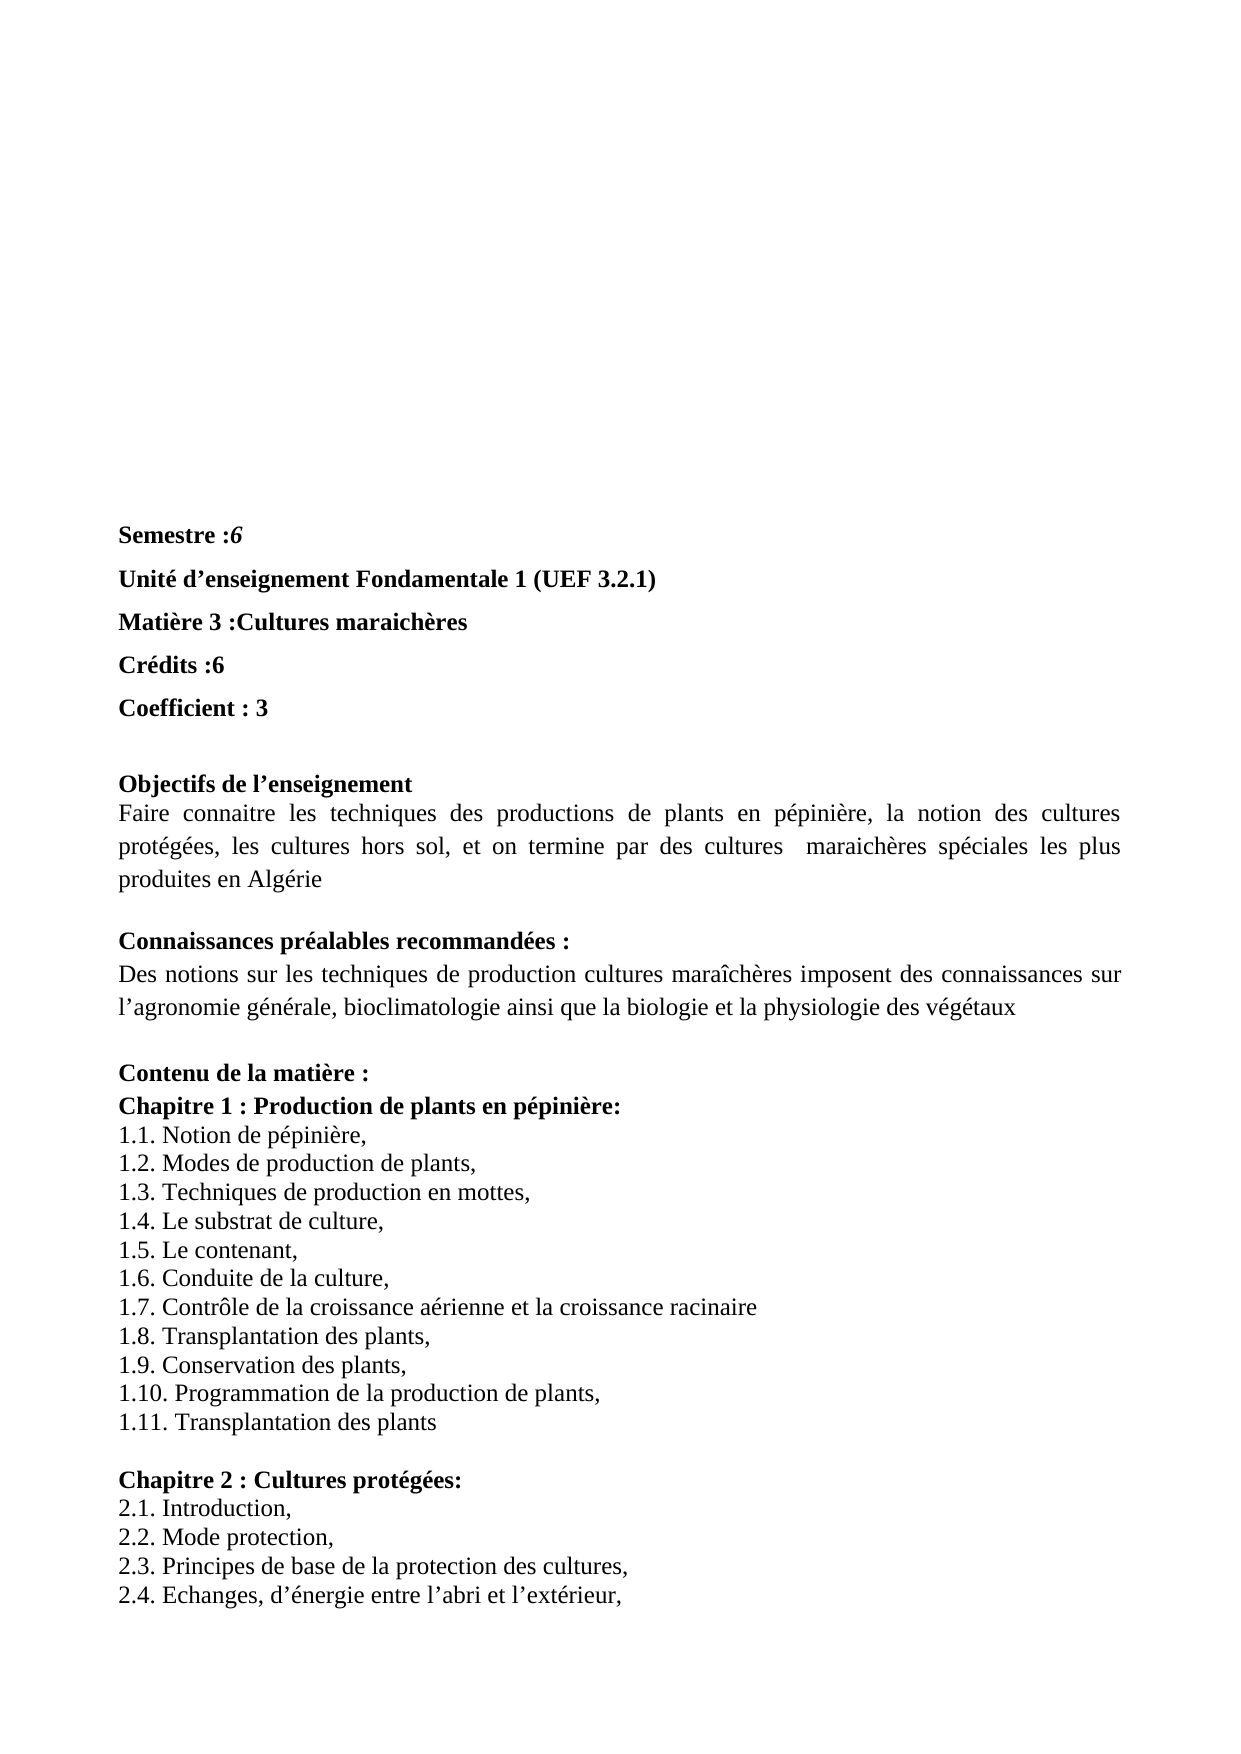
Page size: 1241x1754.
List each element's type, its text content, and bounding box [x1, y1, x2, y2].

text Unité d’enseignement Fondamentale 1 (UEF 3.2.1) [118, 564, 1122, 592]
text 1.7. Contrôle de la croissance aérienne et la croissance racinaire [118, 1292, 1122, 1321]
text 2.1. Introduction, [118, 1493, 1122, 1522]
text 1.10. Programmation de la production de plants, [118, 1378, 1122, 1407]
text Chapitre 2 : Cultures protégées: [118, 1465, 1122, 1493]
text Chapitre 1 : Production de plants en pépinière: [118, 1091, 1122, 1120]
text 1.8. Transplantation des plants, [118, 1321, 1122, 1350]
text Semestre :6 [118, 521, 1122, 549]
text Connaissances préalables recommandées : [118, 926, 1122, 954]
text 1.5. Le contenant, [118, 1235, 1122, 1263]
text Matière 3 :Cultures maraichères [118, 607, 1122, 636]
text 1.9. Conservation des plants, [118, 1350, 1122, 1378]
text 1.3. Techniques de production en mottes, [118, 1177, 1122, 1206]
text Des notions sur les techniques de production cultures maraîchères imposent des connaissances sur l’agronomie générale, bioclimatologie ainsi que la biologie et la physiologie des végétaux [118, 959, 1122, 1021]
text 1.2. Modes de production de plants, [118, 1148, 1122, 1177]
text Contenu de la matière : [118, 1058, 1122, 1087]
text 2.2. Mode protection, [118, 1522, 1122, 1551]
text Objectifs de l’enseignement [118, 769, 1122, 798]
text 1.11. Transplantation des plants [118, 1407, 1122, 1436]
text 2.4. Echanges, d’énergie entre l’abri et l’extérieur, [118, 1580, 1122, 1608]
text 1.1. Notion de pépinière, [118, 1120, 1122, 1148]
text 1.4. Le substrat de culture, [118, 1206, 1122, 1235]
text Coefficient : 3 [118, 693, 1122, 722]
text Faire connaitre les techniques des productions de plants en pépinière, la notion des cultures protégées, les cultures hors sol, et on termine par des cultures maraichères spéciales les plus produites en Algérie [118, 798, 1122, 893]
text Crédits :6 [118, 650, 1122, 679]
text 2.3. Principes de base de la protection des cultures, [118, 1551, 1122, 1580]
text 1.6. Conduite de la culture, [118, 1263, 1122, 1292]
